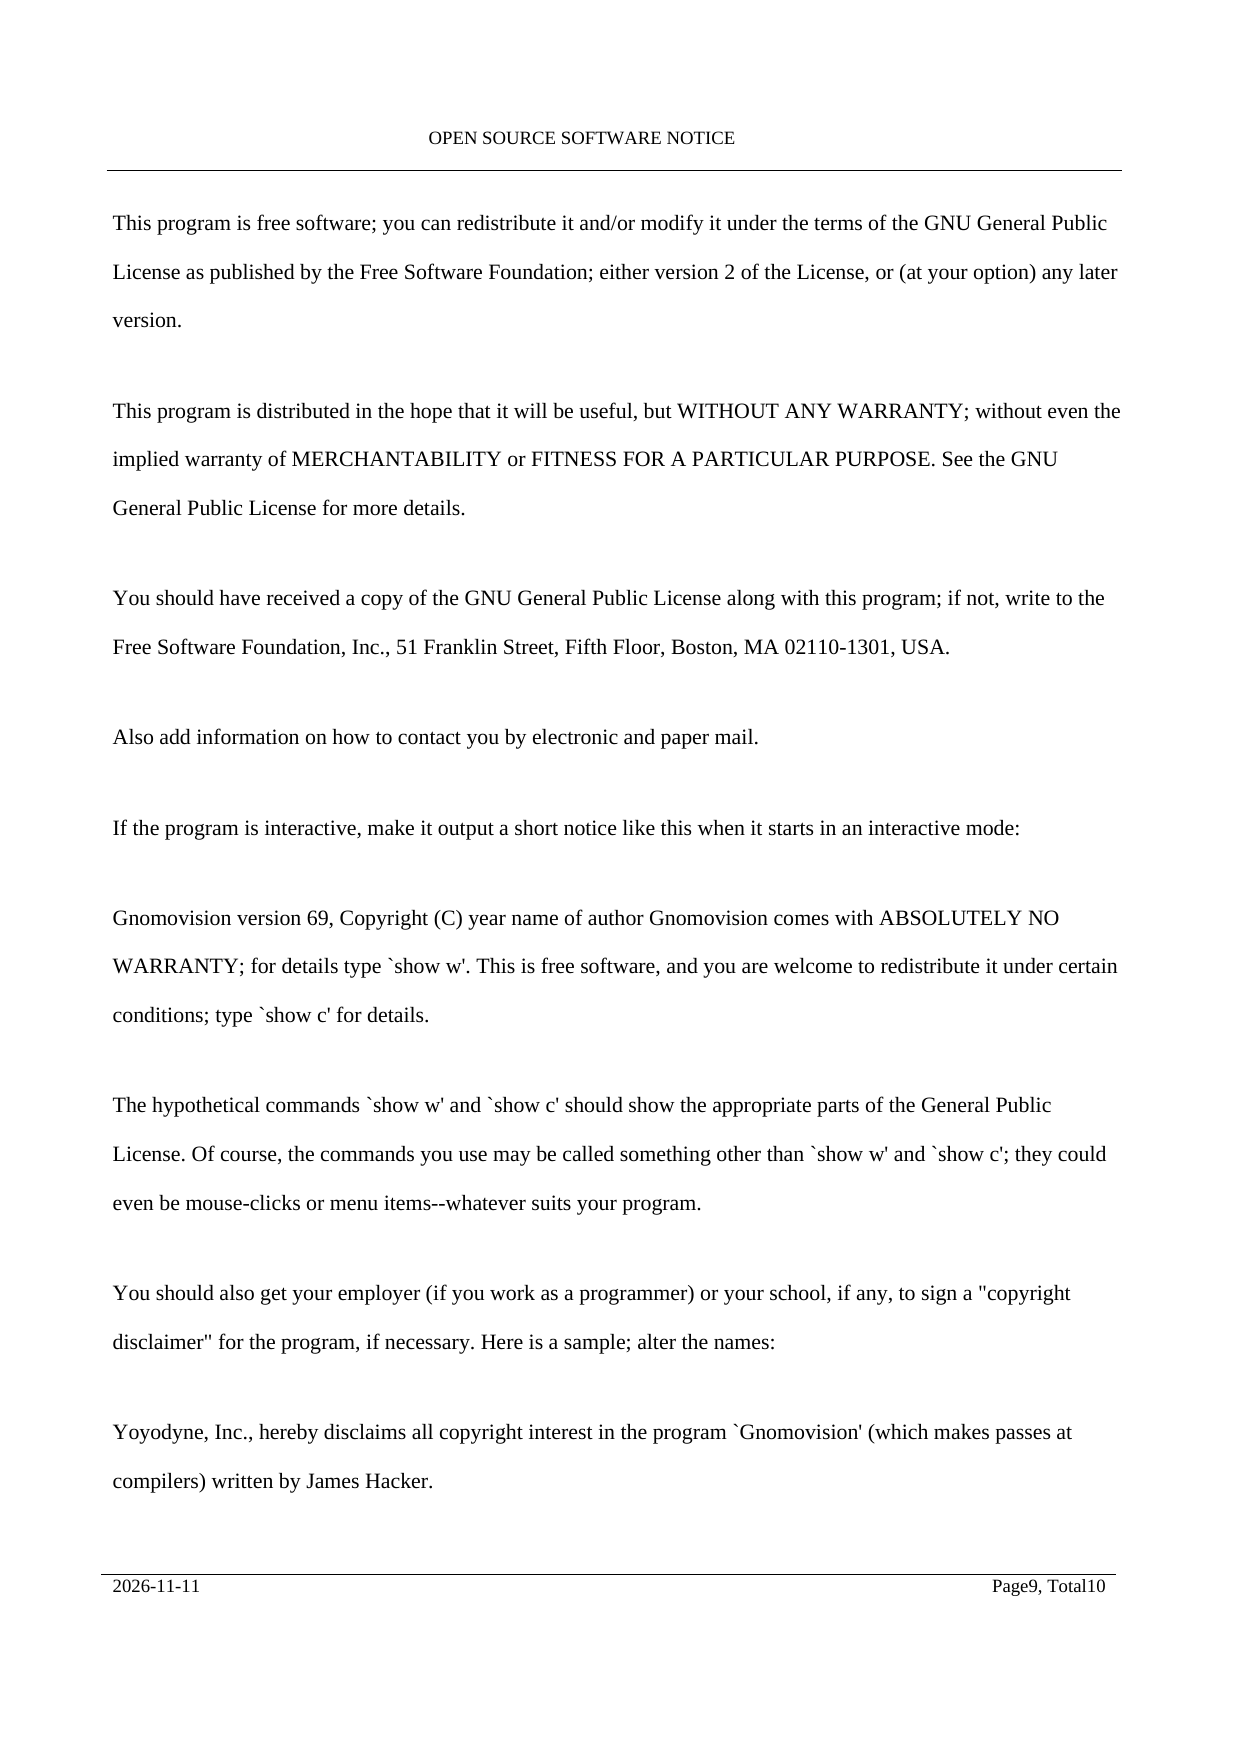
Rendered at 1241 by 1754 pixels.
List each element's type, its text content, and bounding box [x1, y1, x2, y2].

text If the program is interactive, make it output a short notice like this when it starts in an interactive mode: [112, 811, 1128, 843]
text Gnomovision version 69, Copyright (C) year name of author Gnomovision comes with ABSOLUTELY NO WARRANTY; for details type `show w'. This is free software, and you are welcome to redistribute it under certain conditions; type `show c' for details. [112, 901, 1128, 1031]
text This program is distributed in the hope that it will be useful, but WITHOUT ANY WARRANTY; without even the implied warranty of MERCHANTABILITY or FITNESS FOR A PARTICULAR PURPOSE. See the GNU General Public License for more details. [112, 394, 1128, 524]
text The hypothetical commands `show w' and `show c' should show the appropriate parts of the General Public License. Of course, the commands you use may be called something other than `show w' and `show c'; they could even be mouse-clicks or menu items--whatever suits your program. [112, 1089, 1128, 1219]
text Also add information on how to contact you by electronic and paper mail. [112, 721, 1128, 753]
text You should also get your employer (if you work as a programmer) or your school, if any, to sign a "copyright disclaimer" for the program, if necessary. Here is a sample; alter the names: [112, 1277, 1128, 1358]
text You should have received a copy of the GNU General Public License along with this program; if not, write to the Free Software Foundation, Inc., 51 Franklin Street, Fifth Floor, Boston, MA 02110-1301, USA. [112, 582, 1128, 663]
text This program is free software; you can redistribute it and/or modify it under the terms of the GNU General Public License as published by the Free Software Foundation; either version 2 of the License, or (at your option) any later version. [112, 206, 1128, 336]
text Yoyodyne, Inc., hereby disclaims all copyright interest in the program `Gnomovision' (which makes passes at compilers) written by James Hacker. [112, 1416, 1128, 1497]
